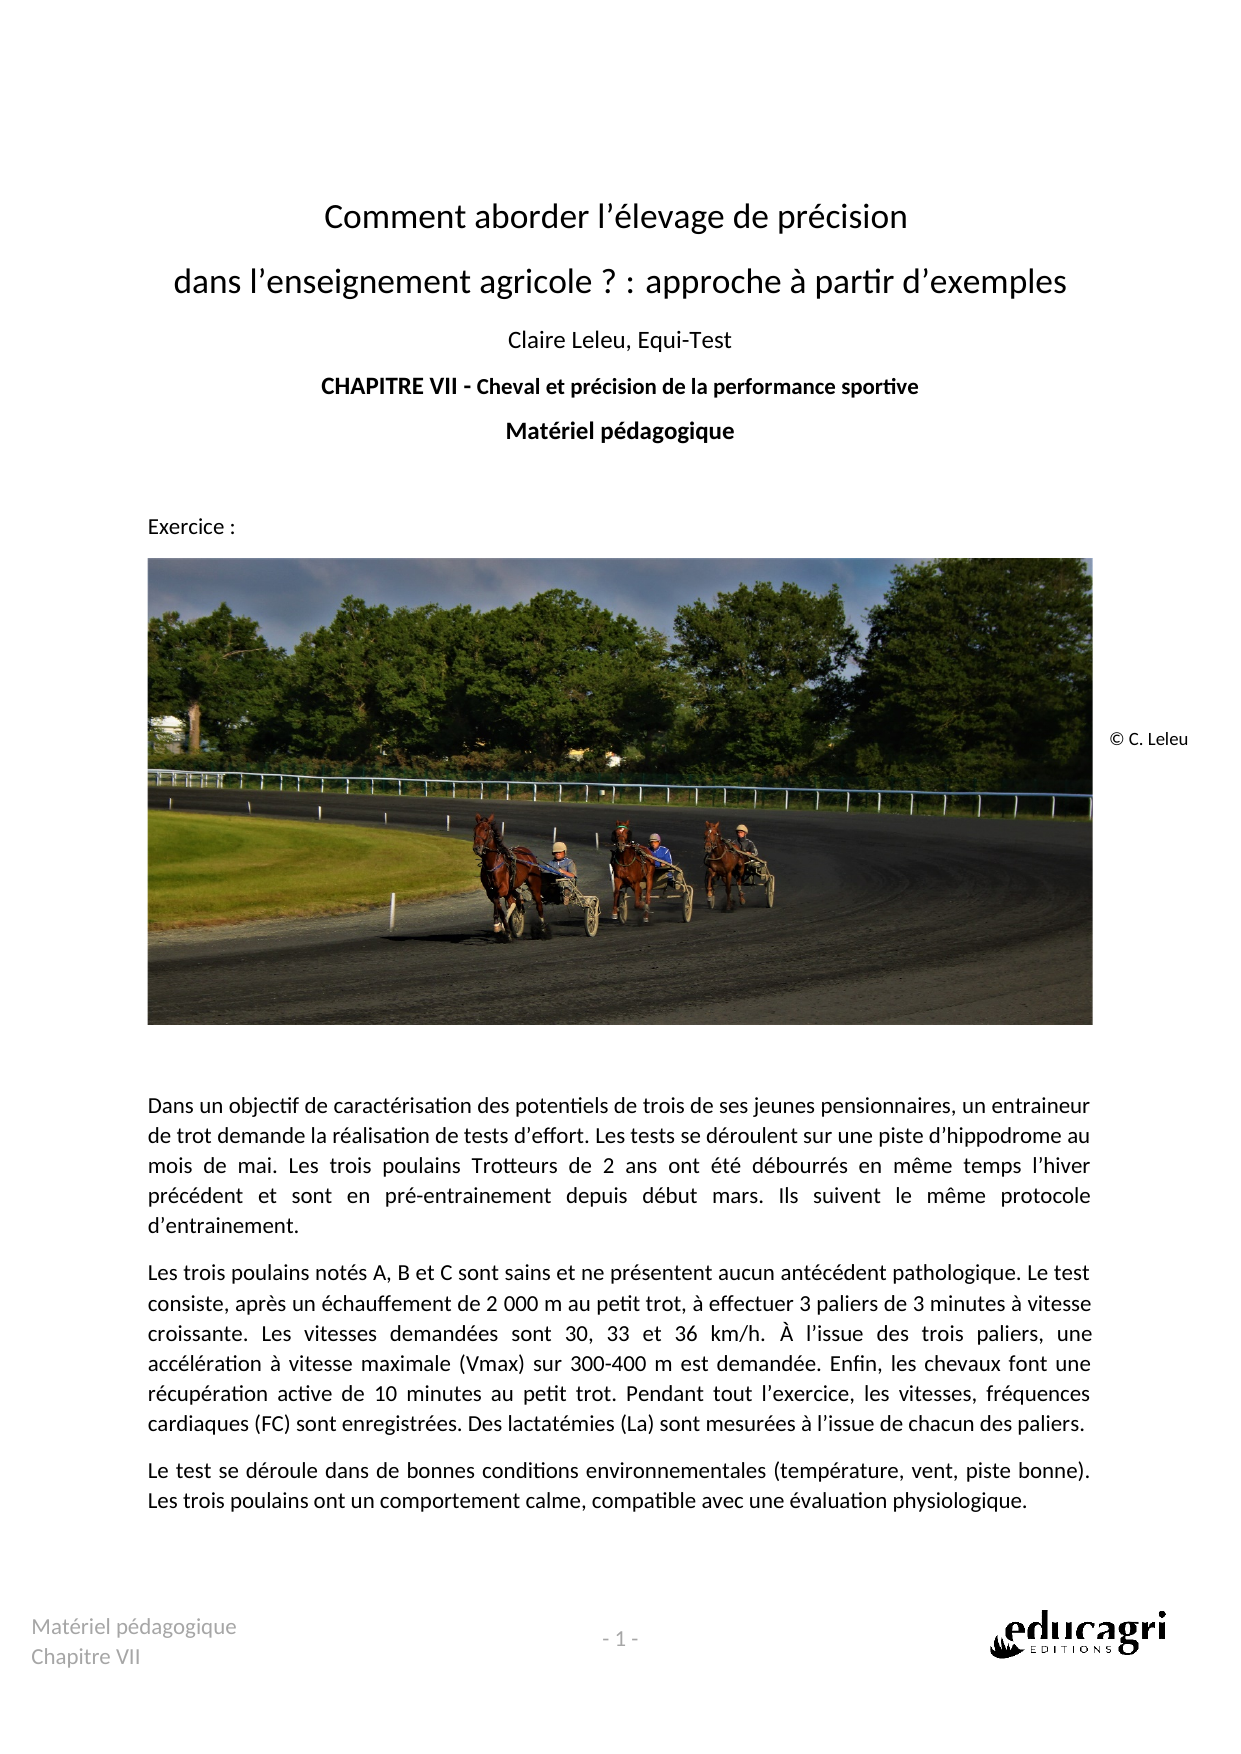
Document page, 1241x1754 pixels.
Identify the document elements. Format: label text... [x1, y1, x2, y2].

text Les trois poulains notés A, B et C sont sains et ne présentent aucun antécédent pathologique. Le test consiste, après un échauffement de 2 000 m au petit trot, à effectuer 3 paliers de 3 minutes à vitesse croissante. Les vitesses demandées sont 30, 33 et 36 km/h. À l’issue des trois paliers, une accélération à vitesse maximale (Vmax) sur 300-400 m est demandée. Enfin, les chevaux font une récupération active de 10 minutes au petit trot. Pendant tout l’exercice, les vitesses, fréquences cardiaques (FC) sont enregistrées. Des lactatémies (La) sont mesurées à l’issue de chacun des paliers. [148, 1258, 1093, 1437]
text Matériel pédagogique [148, 416, 1093, 446]
text Claire Leleu, Equi-Test [148, 324, 1093, 354]
text Le test se déroule dans de bonnes conditions environnementales (température, vent, piste bonne). Les trois poulains ont un comportement calme, compatible avec une évaluation physiologique. [148, 1456, 1093, 1514]
text CHAPITRE VII - Cheval et précision de la performance sportive [148, 370, 1093, 400]
picture [147, 558, 1093, 1025]
text Comment aborder l’élevage de précision dans l’enseignement agricole ? : approche à partir d’exemples [148, 194, 1093, 302]
text Exercice : [148, 512, 1093, 540]
text Dans un objectif de caractérisation des potentiels de trois de ses jeunes pensionnaires, un entraineur de trot demande la réalisation de tests d’effort. Les tests se déroulent sur une piste d’hippodrome au mois de mai. Les trois poulains Trotteurs de 2 ans ont été débourrés en même temps l’hiver précédent et sont en pré-entrainement depuis début mars. Ils suivent le même protocole d’entrainement. [148, 1091, 1093, 1239]
picture [982, 1605, 1173, 1666]
